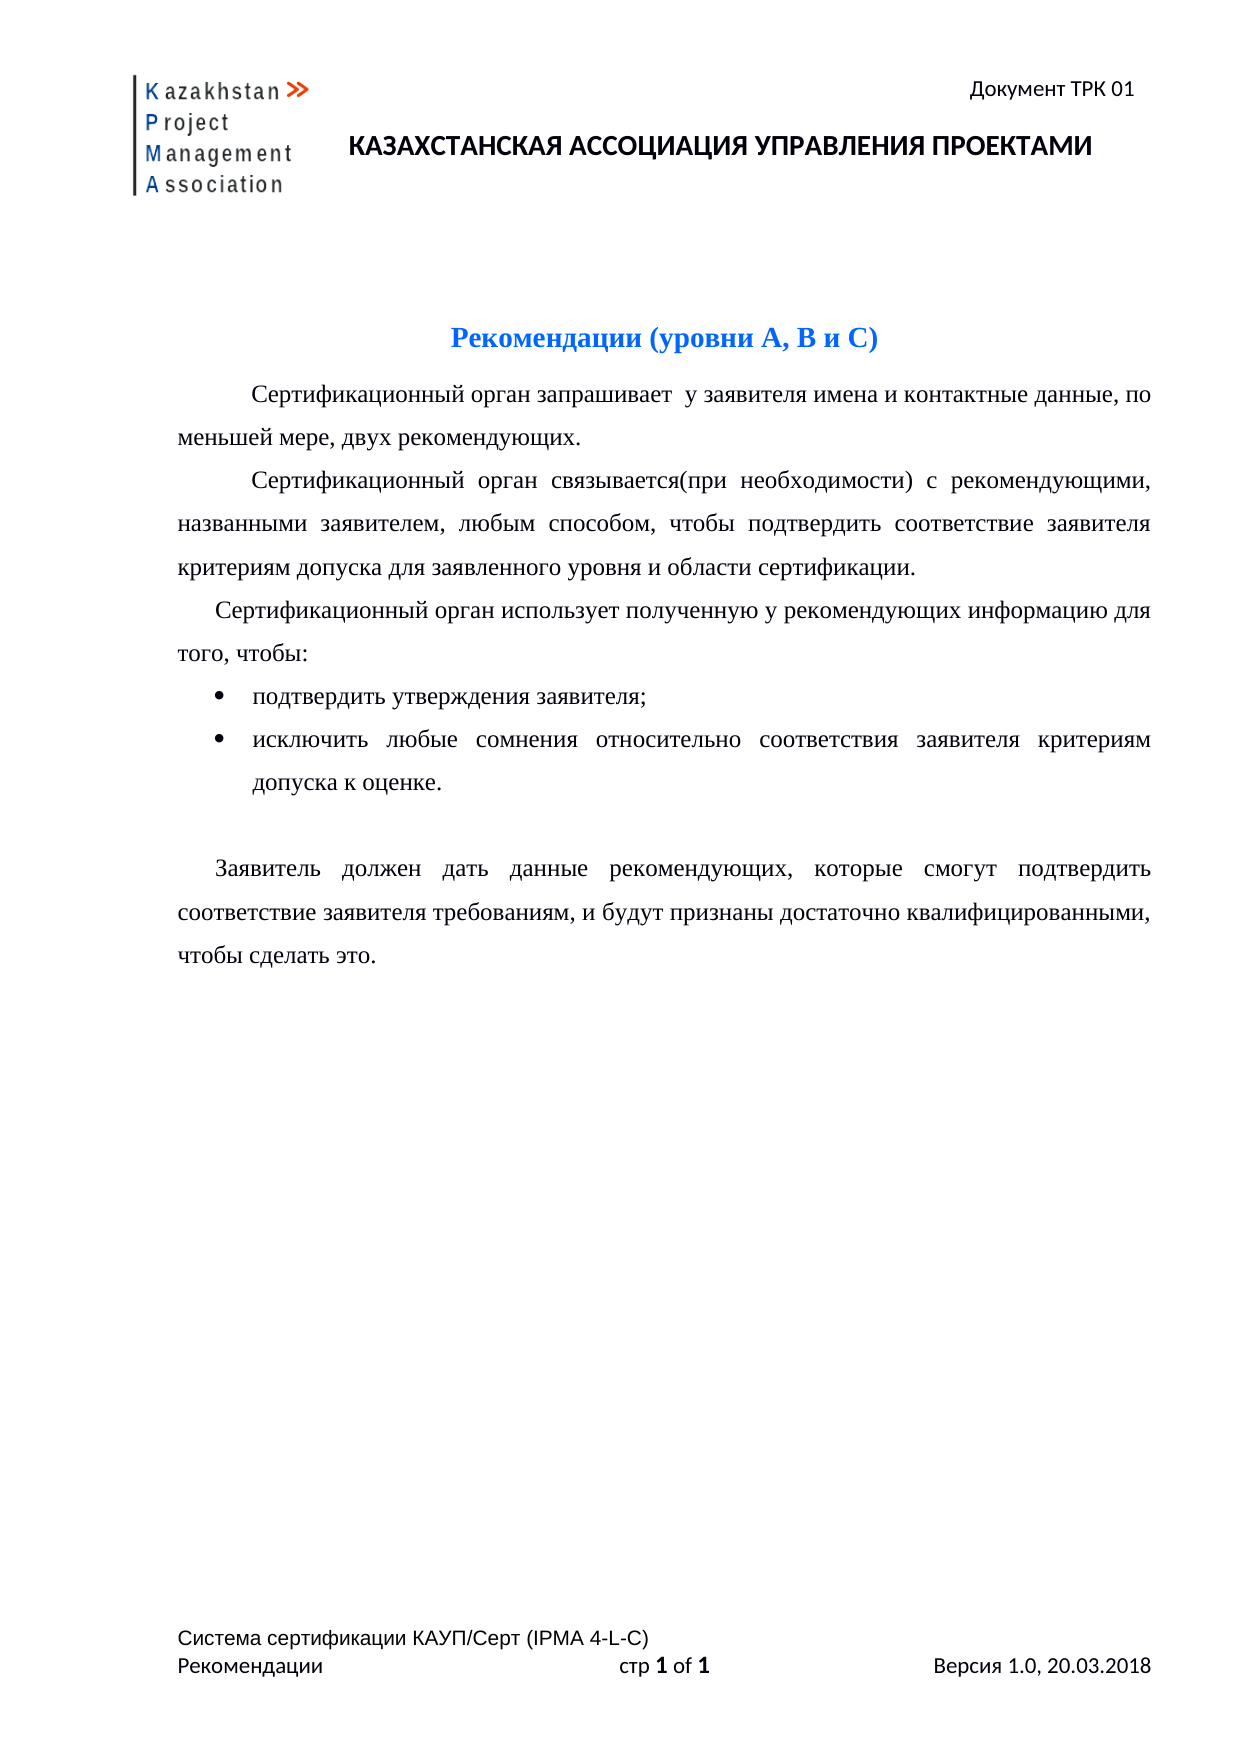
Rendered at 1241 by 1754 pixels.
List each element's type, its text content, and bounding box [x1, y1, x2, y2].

text Рекомендации (уровни A, B и C) [177, 320, 1152, 353]
text Сертификационный орган использует полученную у рекомендующих информацию для того, чтобы: [177, 595, 1152, 667]
text Сертификационный орган запрашивает у заявителя имена и контактные данные, по меньшей мере, двух рекомендующих. [177, 379, 1152, 451]
list исключить любые сомнения относительно соответствия заявителя критериям допуска к оценке. [215, 724, 1152, 796]
list подтвердить утверждения заявителя; [215, 681, 1152, 710]
text Сертификационный орган связывается(при необходимости) с рекомендующими, названными заявителем, любым способом, чтобы подтвердить соответствие заявителя критериям допуска для заявленного уровня и области сертификации. [177, 465, 1152, 580]
text Заявитель должен дать данные рекомендующих, которые смогут подтвердить соответствие заявителя требованиям, и будут признаны достаточно квалифицированными, чтобы сделать это. [177, 853, 1152, 968]
